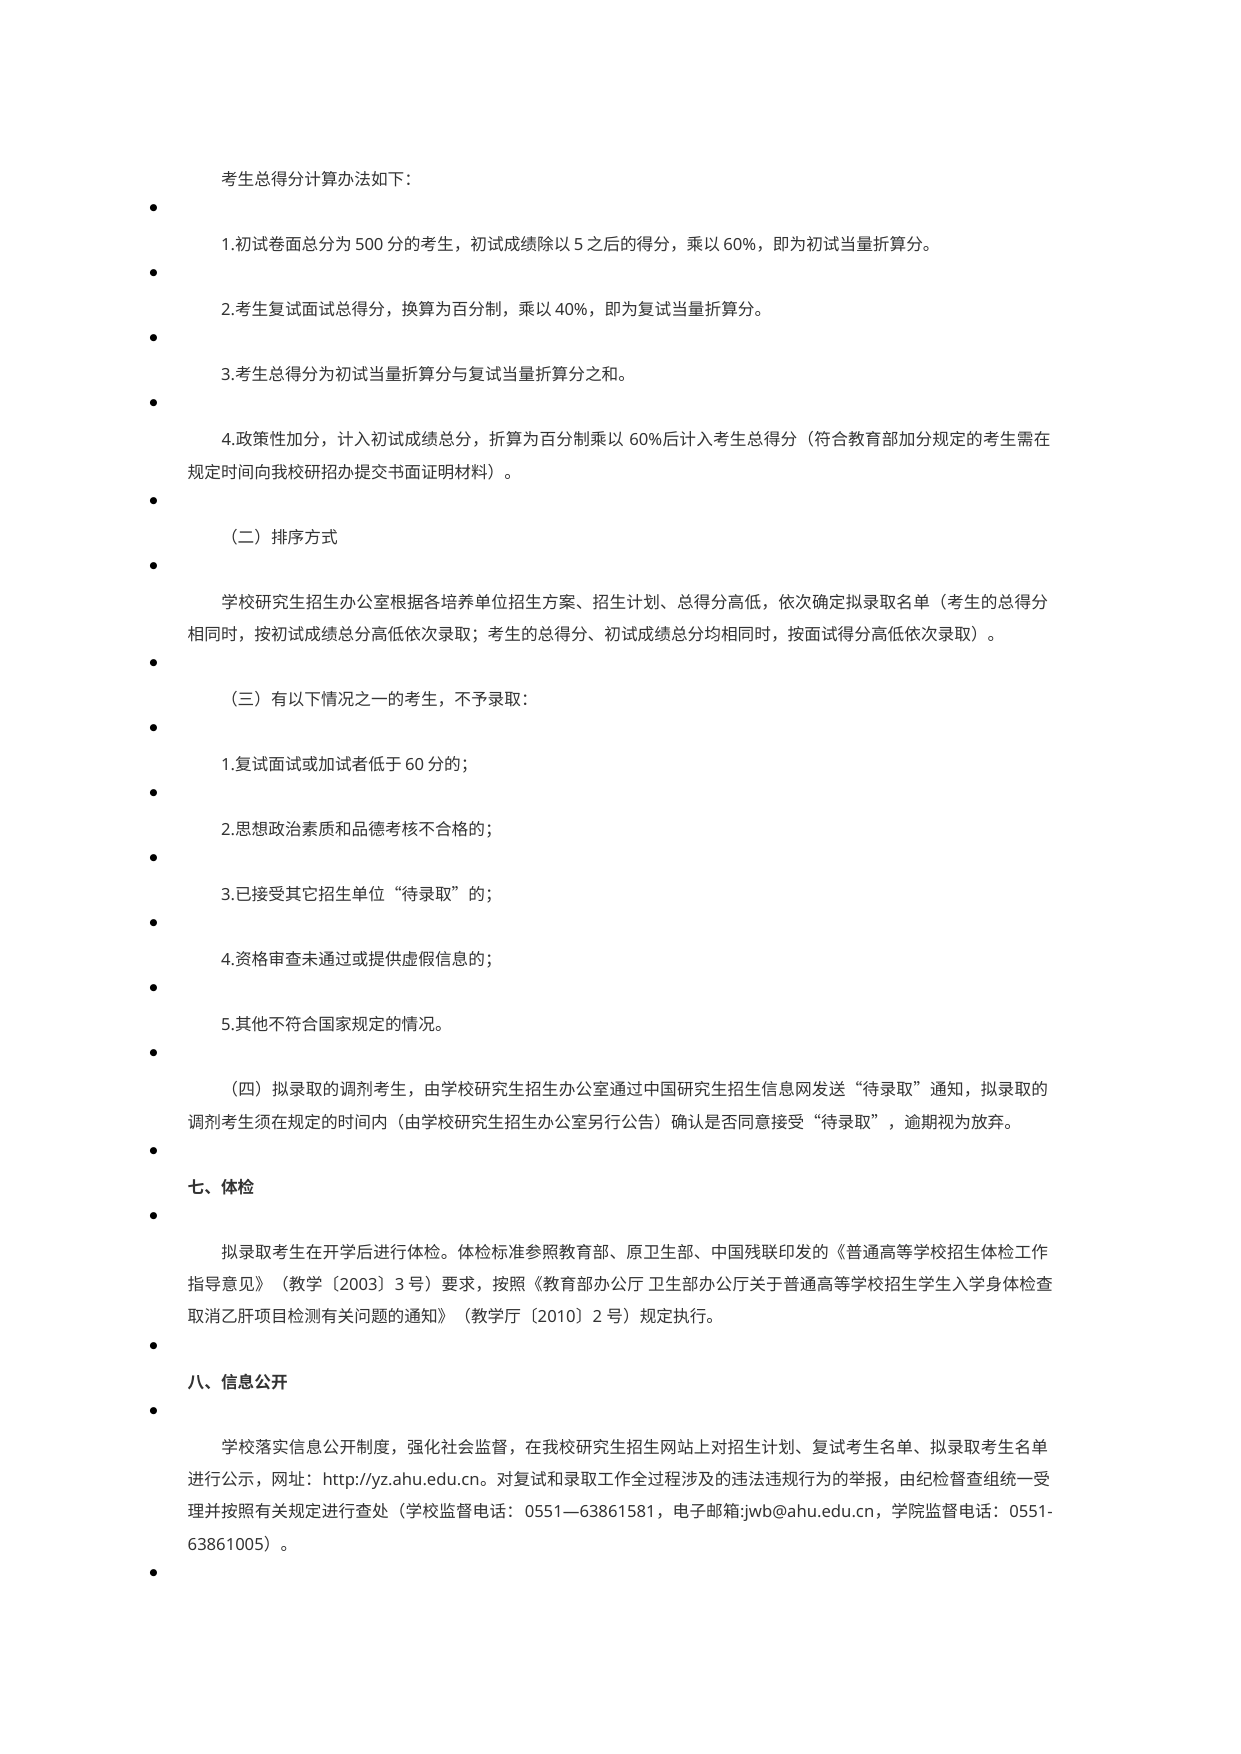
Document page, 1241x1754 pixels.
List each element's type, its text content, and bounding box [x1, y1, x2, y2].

text （三）有以下情况之一的考生，不予录取： [187, 682, 1053, 714]
text 5.其他不符合国家规定的情况。 [187, 1007, 1053, 1039]
text 2.思想政治素质和品德考核不合格的； [187, 812, 1053, 844]
text 3.考生总得分为初试当量折算分与复试当量折算分之和。 [187, 357, 1053, 389]
text 八、信息公开 [187, 1364, 1053, 1397]
text 考生总得分计算办法如下： [187, 162, 1053, 194]
text 4.政策性加分，计入初试成绩总分，折算为百分制乘以60%后计入考生总得分（符合教育部加分规定的考生需在规定时间向我校研招办提交书面证明材料）。 [187, 422, 1053, 487]
text 七、体检 [187, 1169, 1053, 1202]
text 1.复试面试或加试者低于60分的； [187, 747, 1053, 779]
text 学校研究生招生办公室根据各培养单位招生方案、招生计划、总得分高低，依次确定拟录取名单（考生的总得分相同时，按初试成绩总分高低依次录取；考生的总得分、初试成绩总分均相同时，按面试得分高低依次录取）。 [187, 584, 1053, 649]
text 3.已接受其它招生单位“待录取”的； [187, 877, 1053, 909]
text 2.考生复试面试总得分，换算为百分制，乘以40%，即为复试当量折算分。 [187, 292, 1053, 324]
text 学校落实信息公开制度，强化社会监督，在我校研究生招生网站上对招生计划、复试考生名单、拟录取考生名单进行公示，网址：http://yz.ahu.edu.cn。对复试和录取工作全过程涉及的违法违规行为的举报，由纪检督查组统一受理并按照有关规定进行查处（学校监督电话：0551—63861581，电子邮箱:jwb@ahu.edu.cn，学院监督电话：0551-63861005）。 [187, 1429, 1053, 1559]
text （二）排序方式 [187, 519, 1053, 552]
text 拟录取考生在开学后进行体检。体检标准参照教育部、原卫生部、中国残联印发的《普通高等学校招生体检工作指导意见》（教学〔2003〕3号）要求，按照《教育部办公厅 卫生部办公厅关于普通高等学校招生学生入学身体检查取消乙肝项目检测有关问题的通知》（教学厅〔2010〕2 号）规定执行。 [187, 1234, 1053, 1332]
text 1.初试卷面总分为500分的考生，初试成绩除以5之后的得分，乘以60%，即为初试当量折算分。 [187, 227, 1053, 259]
text （四）拟录取的调剂考生，由学校研究生招生办公室通过中国研究生招生信息网发送“待录取”通知，拟录取的调剂考生须在规定的时间内（由学校研究生招生办公室另行公告）确认是否同意接受“待录取”，逾期视为放弃。 [187, 1072, 1053, 1137]
text 4.资格审查未通过或提供虚假信息的； [187, 942, 1053, 974]
